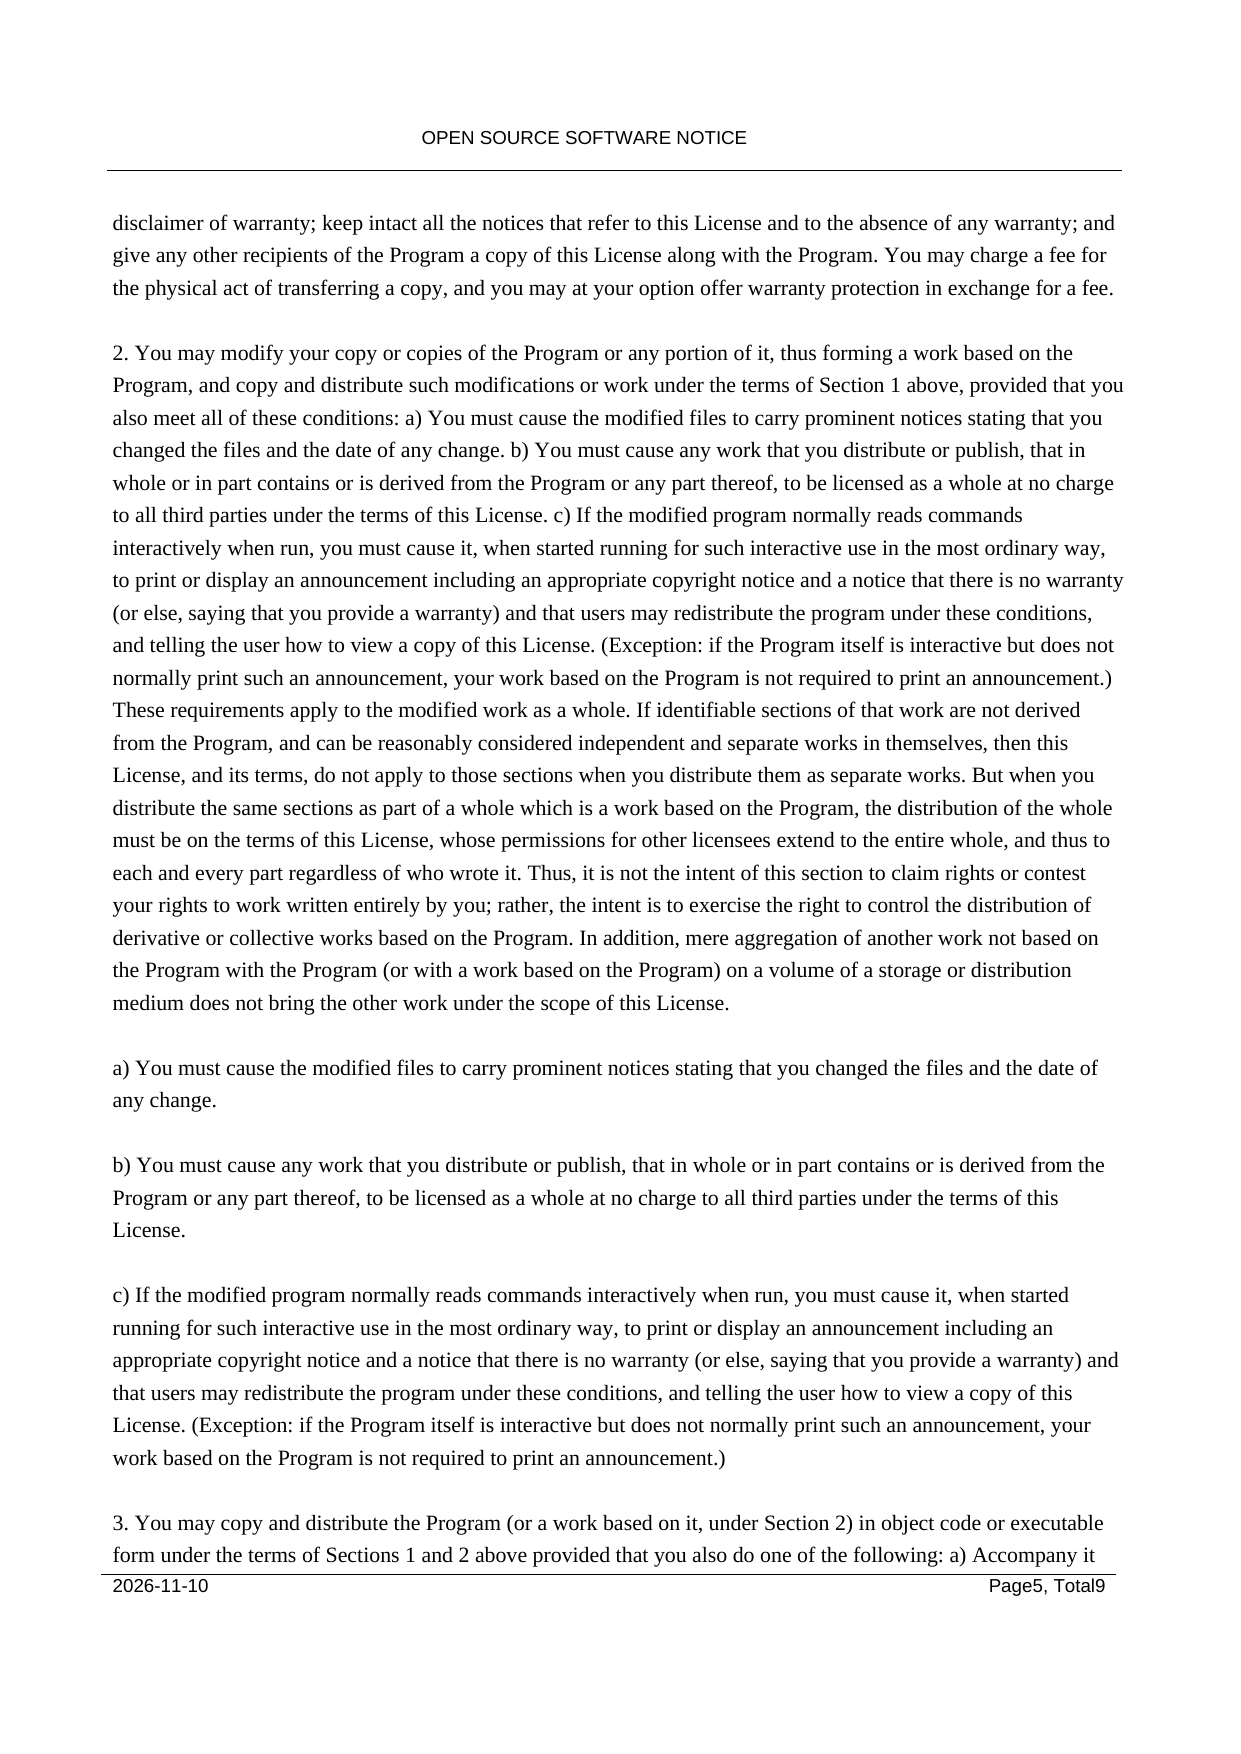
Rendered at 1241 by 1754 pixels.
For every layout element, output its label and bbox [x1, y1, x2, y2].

text [112, 206, 1128, 1571]
